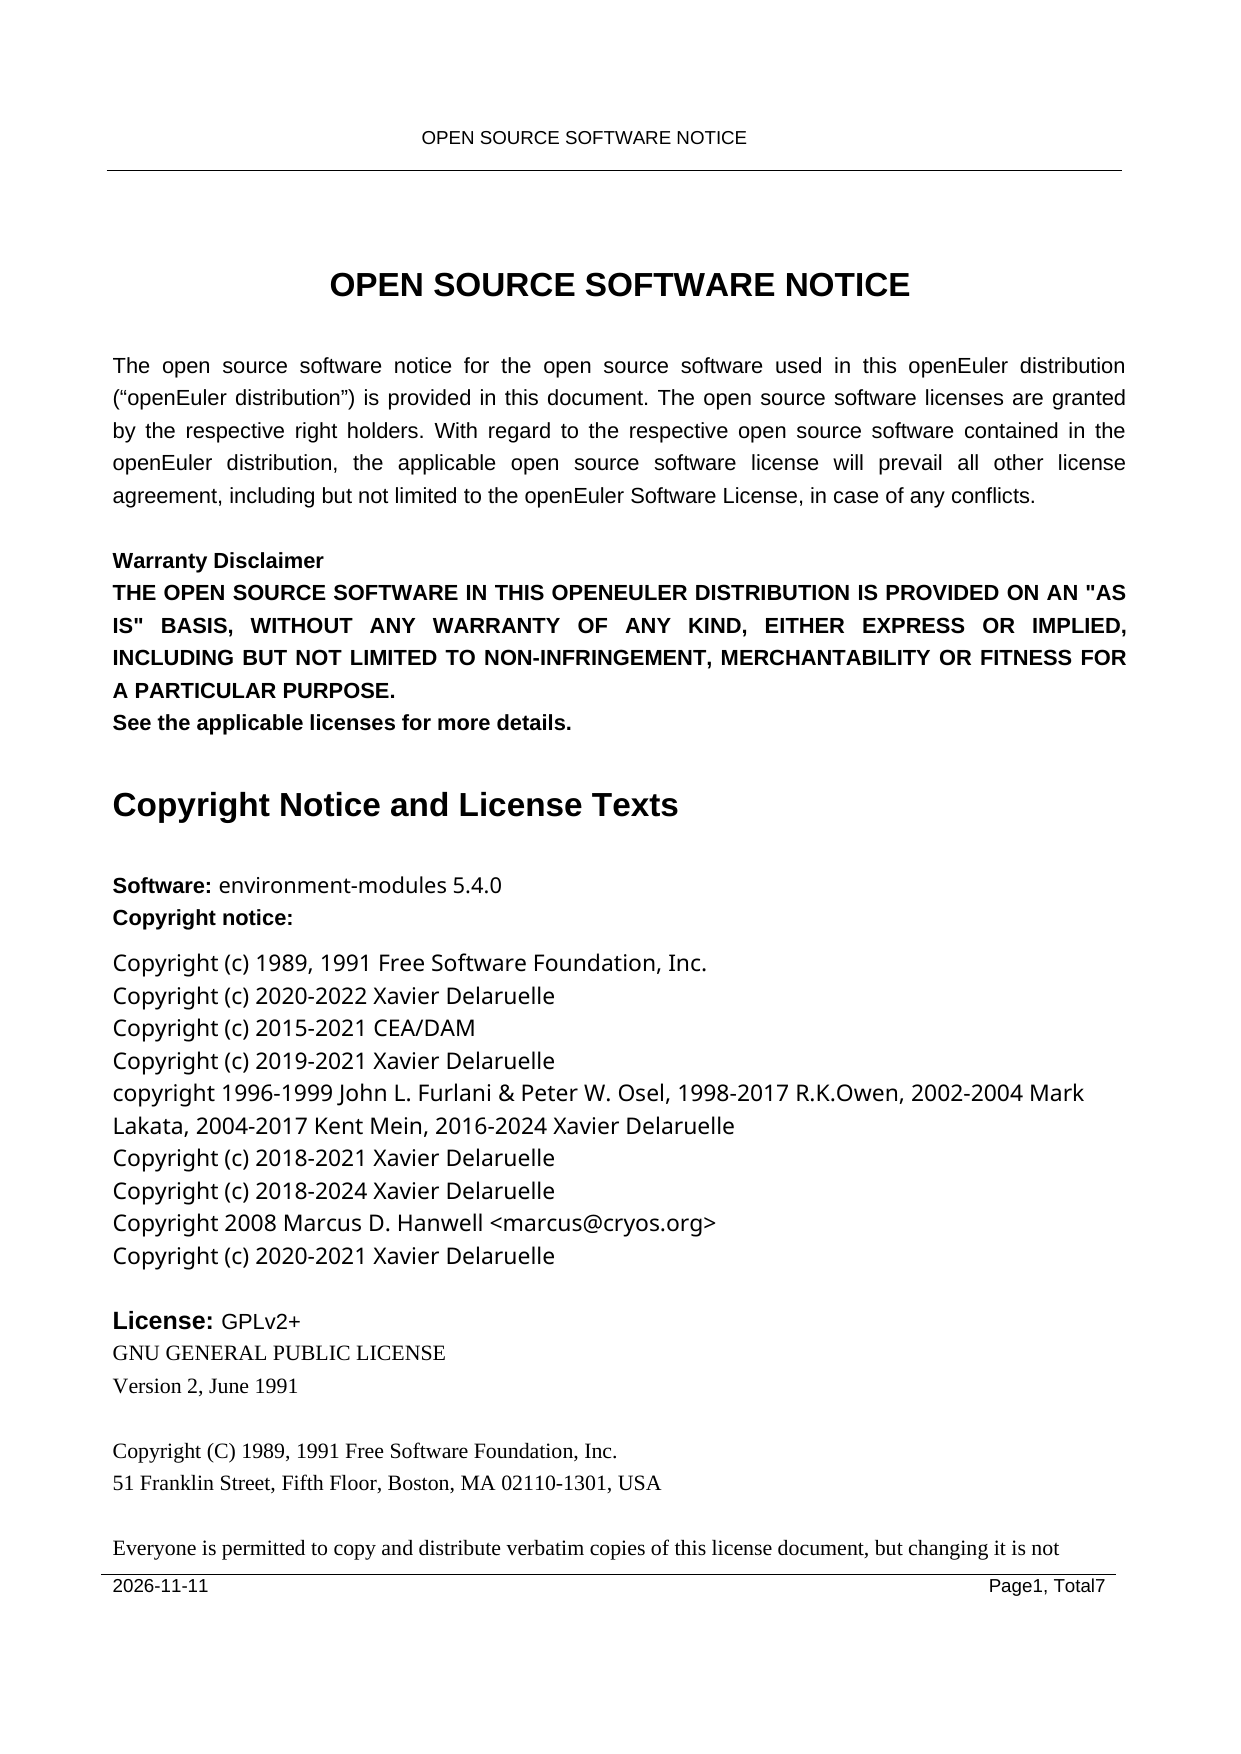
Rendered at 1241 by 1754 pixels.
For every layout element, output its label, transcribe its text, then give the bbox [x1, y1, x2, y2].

title Software: environment-modules 5.4.0 [112, 869, 1128, 901]
text The open source software notice for the open source software used in this openEuler distribution (“openEuler distribution”) is provided in this document. The open source software licenses are granted by the respective right holders. With regard to the respective open source software contained in the openEuler distribution, the applicable open source software license will prevail all other license agreement, including but not limited to the openEuler Software License, in case of any conflicts. [112, 349, 1128, 511]
text Warranty Disclaimer [112, 544, 1128, 576]
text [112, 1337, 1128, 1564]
text License: GPLv2+ [112, 1304, 1128, 1337]
text OPEN SOURCE SOFTWARE NOTICE [112, 251, 1128, 316]
text Copyright notice: [112, 901, 1128, 934]
text THE OPEN SOURCE SOFTWARE IN THIS OPENEULER DISTRIBUTION IS PROVIDED ON AN "AS IS" BASIS, WITHOUT ANY WARRANTY OF ANY KIND, EITHER EXPRESS OR IMPLIED, INCLUDING BUT NOT LIMITED TO NON-INFRINGEMENT, MERCHANTABILITY OR FITNESS FOR A PARTICULAR PURPOSE. See the applicable licenses for more details. [112, 576, 1128, 739]
text Copyright (c) 1989, 1991 Free Software Foundation, Inc. Copyright (c) 2020-2022 Xavier Delaruelle Copyright (c) 2015-2021 CEA/DAM Copyright (c) 2019-2021 Xavier Delaruelle copyright 1996-1999 John L. Furlani & Peter W. Osel, 1998-2017 R.K.Owen, 2002-2004 Mark Lakata, 2004-2017 Kent Mein, 2016-2024 Xavier Delaruelle Copyright (c) 2018-2021 Xavier Delaruelle Copyright (c) 2018-2024 Xavier Delaruelle Copyright 2008 Marcus D. Hanwell <marcus@cryos.org> Copyright (c) 2020-2021 Xavier Delaruelle [112, 947, 1128, 1304]
text Copyright Notice and License Texts [112, 771, 1128, 836]
